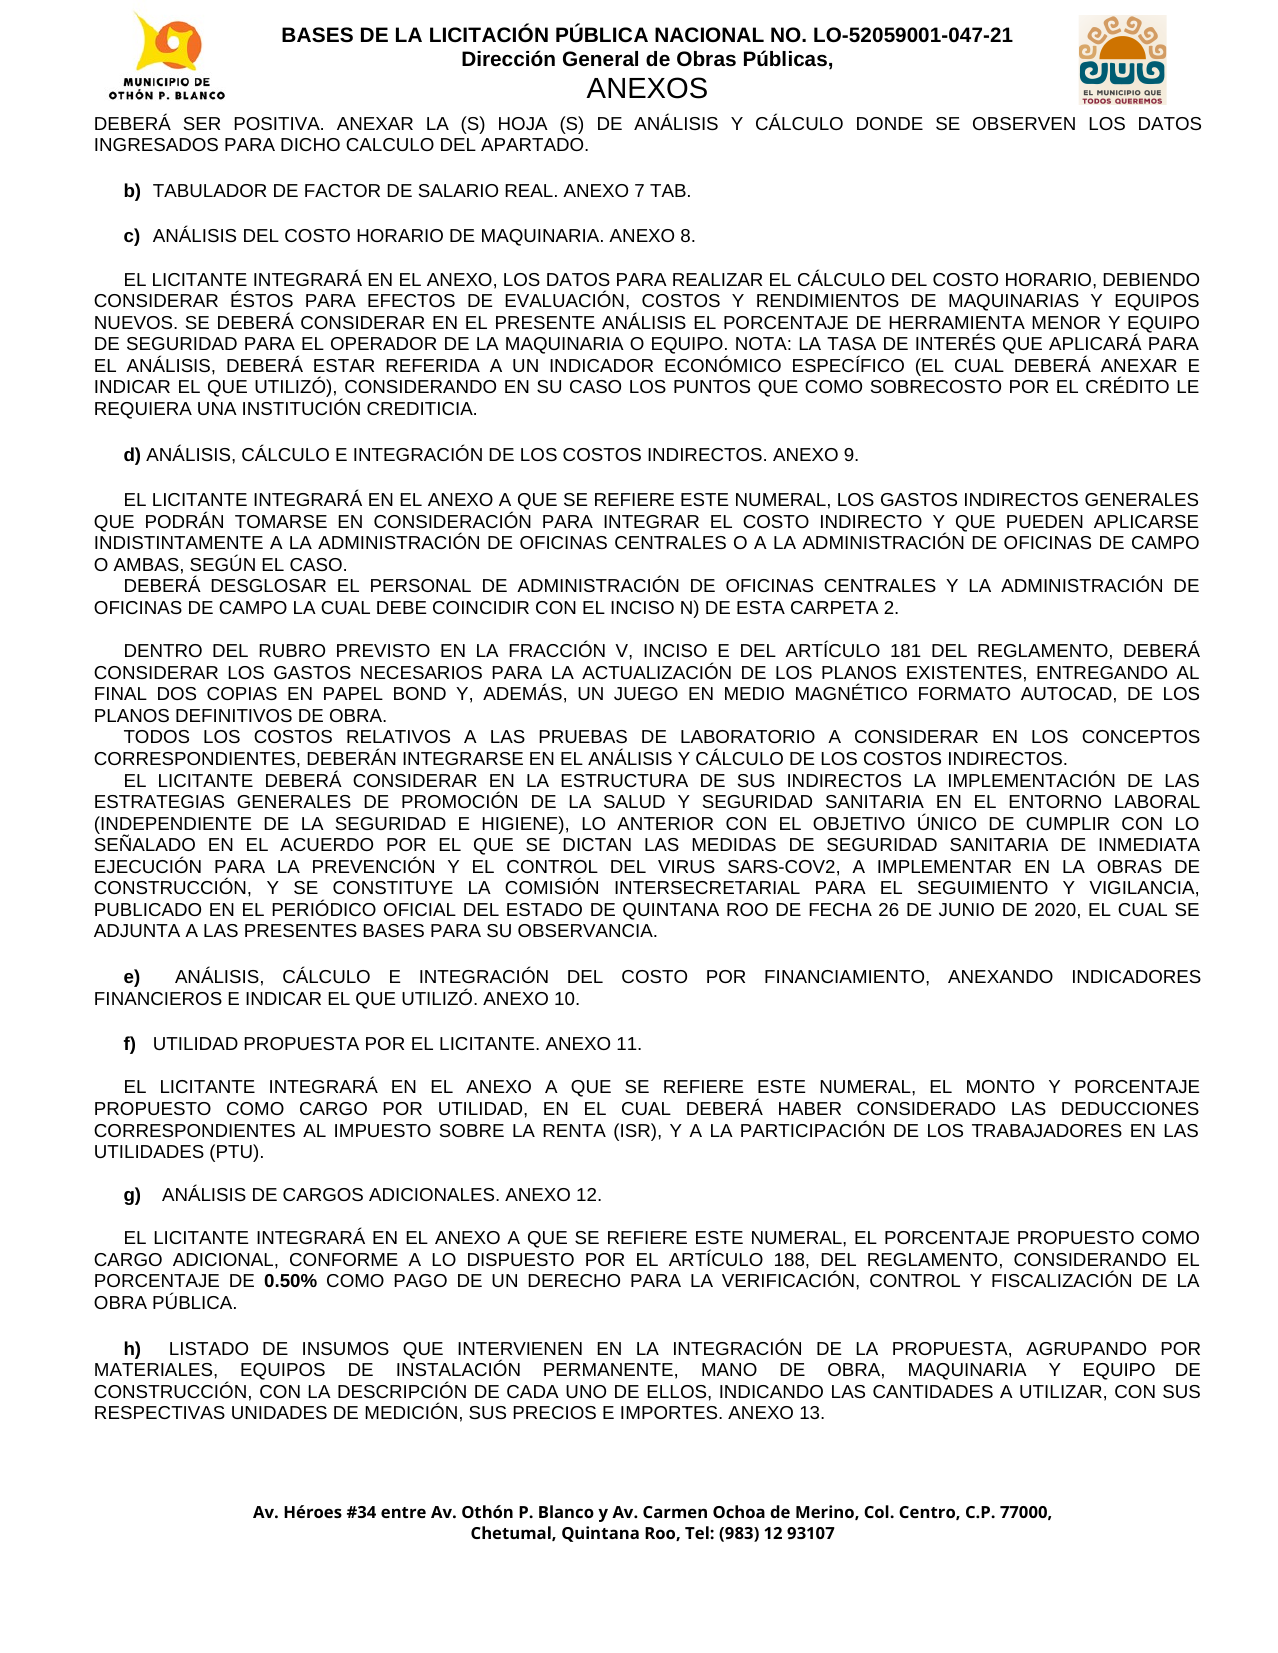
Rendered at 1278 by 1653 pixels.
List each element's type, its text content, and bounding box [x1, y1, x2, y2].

text g) ANÁLISIS DE CARGOS ADICIONALES. ANEXO 12. [94, 1184, 1201, 1206]
text EL LICITANTE DEBERÁ CONSIDERAR EN LA ESTRUCTURA DE SUS INDIRECTOS LA IMPLEMENTACIÓN DE LAS ESTRATEGIAS GENERALES DE PROMOCIÓN DE LA SALUD Y SEGURIDAD SANITARIA EN EL ENTORNO LABORAL (INDEPENDIENTE DE LA SEGURIDAD E HIGIENE), LO ANTERIOR CON EL OBJETIVO ÚNICO DE CUMPLIR CON LO SEÑALADO EN EL ACUERDO POR EL QUE SE DICTAN LAS MEDIDAS DE SEGURIDAD SANITARIA DE INMEDIATA EJECUCIÓN PARA LA PREVENCIÓN Y EL CONTROL DEL VIRUS SARS-COV2, A IMPLEMENTAR EN LA OBRAS DE CONSTRUCCIÓN, Y SE CONSTITUYE LA COMISIÓN INTERSECRETARIAL PARA EL SEGUIMIENTO Y VIGILANCIA, PUBLICADO EN EL PERIÓDICO OFICIAL DEL ESTADO DE QUINTANA ROO DE FECHA 26 DE JUNIO DE 2020, EL CUAL SE ADJUNTA A LAS PRESENTES BASES PARA SU OBSERVANCIA. [94, 769, 1201, 942]
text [94, 112, 1204, 156]
text c) ANÁLISIS DEL COSTO HORARIO DE MAQUINARIA. ANEXO 8. [94, 225, 1201, 247]
text h) LISTADO DE INSUMOS QUE INTERVIENEN EN LA INTEGRACIÓN DE LA PROPUESTA, AGRUPANDO POR MATERIALES, EQUIPOS DE INSTALACIÓN PERMANENTE, MANO DE OBRA, MAQUINARIA Y EQUIPO DE CONSTRUCCIÓN, CON LA DESCRIPCIÓN DE CADA UNO DE ELLOS, INDICANDO LAS CANTIDADES A UTILIZAR, CON SUS RESPECTIVAS UNIDADES DE MEDICIÓN, SUS PRECIOS E IMPORTES. ANEXO 13. [94, 1337, 1201, 1424]
text EL LICITANTE INTEGRARÁ EN EL ANEXO, LOS DATOS PARA REALIZAR EL CÁLCULO DEL COSTO HORARIO, DEBIENDO CONSIDERAR ÉSTOS PARA EFECTOS DE EVALUACIÓN, COSTOS Y RENDIMIENTOS DE MAQUINARIAS Y EQUIPOS NUEVOS. SE DEBERÁ CONSIDERAR EN EL PRESENTE ANÁLISIS EL PORCENTAJE DE HERRAMIENTA MENOR Y EQUIPO DE SEGURIDAD PARA EL OPERADOR DE LA MAQUINARIA O EQUIPO. NOTA: LA TASA DE INTERÉS QUE APLICARÁ PARA EL ANÁLISIS, DEBERÁ ESTAR REFERIDA A UN INDICADOR ECONÓMICO ESPECÍFICO (EL CUAL DEBERÁ ANEXAR E INDICAR EL QUE UTILIZÓ), CONSIDERANDO EN SU CASO LOS PUNTOS QUE COMO SOBRECOSTO POR EL CRÉDITO LE REQUIERA UNA INSTITUCIÓN CREDITICIA. [94, 268, 1201, 419]
text f) UTILIDAD PROPUESTA POR EL LICITANTE. ANEXO 11. [94, 1033, 1201, 1055]
text EL LICITANTE INTEGRARÁ EN EL ANEXO A QUE SE REFIERE ESTE NUMERAL, EL MONTO Y PORCENTAJE PROPUESTO COMO CARGO POR UTILIDAD, EN EL CUAL DEBERÁ HABER CONSIDERADO LAS DEDUCCIONES CORRESPONDIENTES AL IMPUESTO SOBRE LA RENTA (ISR), Y A LA PARTICIPACIÓN DE LOS TRABAJADORES EN LAS UTILIDADES (PTU). [94, 1076, 1201, 1162]
text TODOS LOS COSTOS RELATIVOS A LAS PRUEBAS DE LABORATORIO A CONSIDERAR EN LOS CONCEPTOS CORRESPONDIENTES, DEBERÁN INTEGRARSE EN EL ANÁLISIS Y CÁLCULO DE LOS COSTOS INDIRECTOS. [94, 726, 1201, 769]
picture [1078, 15, 1167, 105]
text e) ANÁLISIS, CÁLCULO E INTEGRACIÓN DEL COSTO POR FINANCIAMIENTO, ANEXANDO INDICADORES FINANCIEROS E INDICAR EL QUE UTILIZÓ. ANEXO 10. [94, 966, 1201, 1009]
picture [104, 0, 237, 112]
text d) ANÁLISIS, CÁLCULO E INTEGRACIÓN DE LOS COSTOS INDIRECTOS. ANEXO 9. [94, 443, 1201, 465]
text EL LICITANTE INTEGRARÁ EN EL ANEXO A QUE SE REFIERE ESTE NUMERAL, EL PORCENTAJE PROPUESTO COMO CARGO ADICIONAL, CONFORME A LO DISPUESTO POR EL ARTÍCULO 188, DEL REGLAMENTO, CONSIDERANDO EL PORCENTAJE DE 0.50% COMO PAGO DE UN DERECHO PARA LA VERIFICACIÓN, CONTROL Y FISCALIZACIÓN DE LA OBRA PÚBLICA. [94, 1227, 1201, 1313]
text DENTRO DEL RUBRO PREVISTO EN LA FRACCIÓN V, INCISO E DEL ARTÍCULO 181 DEL REGLAMENTO, DEBERÁ CONSIDERAR LOS GASTOS NECESARIOS PARA LA ACTUALIZACIÓN DE LOS PLANOS EXISTENTES, ENTREGANDO AL FINAL DOS COPIAS EN PAPEL BOND Y, ADEMÁS, UN JUEGO EN MEDIO MAGNÉTICO FORMATO AUTOCAD, DE LOS PLANOS DEFINITIVOS DE OBRA. [94, 640, 1201, 726]
text EL LICITANTE INTEGRARÁ EN EL ANEXO A QUE SE REFIERE ESTE NUMERAL, LOS GASTOS INDIRECTOS GENERALES QUE PODRÁN TOMARSE EN CONSIDERACIÓN PARA INTEGRAR EL COSTO INDIRECTO Y QUE PUEDEN APLICARSE INDISTINTAMENTE A LA ADMINISTRACIÓN DE OFICINAS CENTRALES O A LA ADMINISTRACIÓN DE OFICINAS DE CAMPO O AMBAS, SEGÚN EL CASO. [94, 489, 1201, 575]
text DEBERÁ DESGLOSAR EL PERSONAL DE ADMINISTRACIÓN DE OFICINAS CENTRALES Y LA ADMINISTRACIÓN DE OFICINAS DE CAMPO LA CUAL DEBE COINCIDIR CON EL INCISO N) DE ESTA CARPETA 2. [94, 575, 1201, 618]
text b) TABULADOR DE FACTOR DE SALARIO REAL. ANEXO 7 TAB. [94, 180, 1201, 201]
